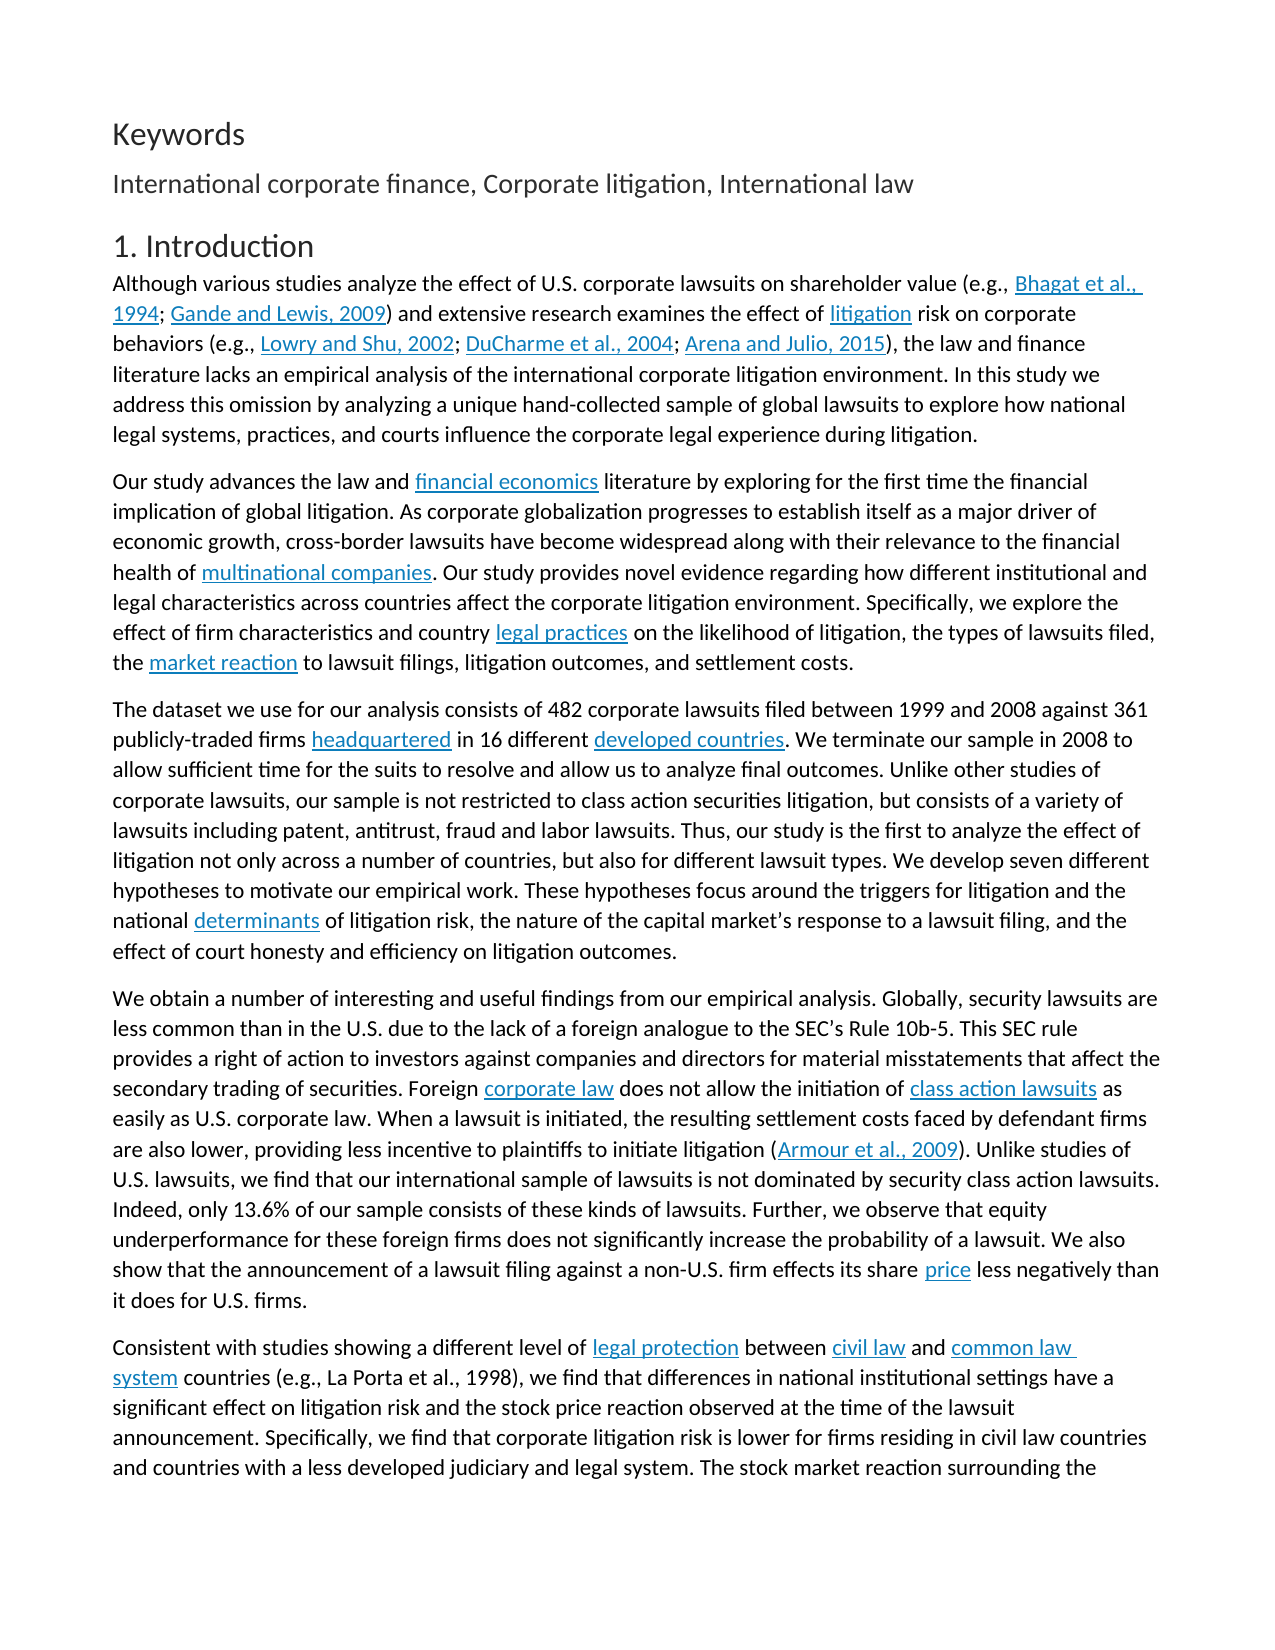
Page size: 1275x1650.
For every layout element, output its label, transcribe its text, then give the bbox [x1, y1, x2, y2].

subtitle 1. Introduction [112, 225, 1162, 266]
text We obtain a number of interesting and useful findings from our empirical analysis. Globally, security lawsuits are less common than in the U.S. due to the lack of a foreign analogue to the SEC’s Rule 10b-5. This SEC rule provides a right of action to investors against companies and directors for material misstatements that affect the secondary trading of securities. Foreign corporate law does not allow the initiation of class action lawsuits as easily as U.S. corporate law. When a lawsuit is initiated, the resulting settlement costs faced by defendant firms are also lower, providing less incentive to plaintiffs to initiate litigation (Armour et al., 2009). Unlike studies of U.S. lawsuits, we find that our international sample of lawsuits is not dominated by security class action lawsuits. Indeed, only 13.6% of our sample consists of these kinds of lawsuits. Further, we observe that equity underperformance for these foreign firms does not significantly increase the probability of a lawsuit. We also show that the announcement of a lawsuit filing against a non-U.S. firm effects its share price less negatively than it does for U.S. firms. [112, 984, 1162, 1314]
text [112, 1333, 1162, 1482]
subtitle Keywords [112, 112, 1162, 153]
text Although various studies analyze the effect of U.S. corporate lawsuits on shareholder value (e.g., Bhagat et al., 1994; Gande and Lewis, 2009) and extensive research examines the effect of litigation risk on corporate behaviors (e.g., Lowry and Shu, 2002; DuCharme et al., 2004; Arena and Julio, 2015), the law and finance literature lacks an empirical analysis of the international corporate litigation environment. In this study we address this omission by analyzing a unique hand-collected sample of global lawsuits to explore how national legal systems, practices, and courts influence the corporate legal experience during litigation. [112, 269, 1162, 448]
text International corporate finance, Corporate litigation, International law [112, 156, 1162, 200]
text Our study advances the law and financial economics literature by exploring for the first time the financial implication of global litigation. As corporate globalization progresses to establish itself as a major driver of economic growth, cross-border lawsuits have become widespread along with their relevance to the financial health of multinational companies. Our study provides novel evidence regarding how different institutional and legal characteristics across countries affect the corporate litigation environment. Specifically, we explore the effect of firm characteristics and country legal practices on the likelihood of litigation, the types of lawsuits filed, the market reaction to lawsuit filings, litigation outcomes, and settlement costs. [112, 467, 1162, 676]
text The dataset we use for our analysis consists of 482 corporate lawsuits filed between 1999 and 2008 against 361 publicly-traded firms headquartered in 16 different developed countries. We terminate our sample in 2008 to allow sufficient time for the suits to resolve and allow us to analyze final outcomes. Unlike other studies of corporate lawsuits, our sample is not restricted to class action securities litigation, but consists of a variety of lawsuits including patent, antitrust, fraud and labor lawsuits. Thus, our study is the first to analyze the effect of litigation not only across a number of countries, but also for different lawsuit types. We develop seven different hypotheses to motivate our empirical work. These hypotheses focus around the triggers for litigation and the national determinants of litigation risk, the nature of the capital market’s response to a lawsuit filing, and the effect of court honesty and efficiency on litigation outcomes. [112, 695, 1162, 965]
